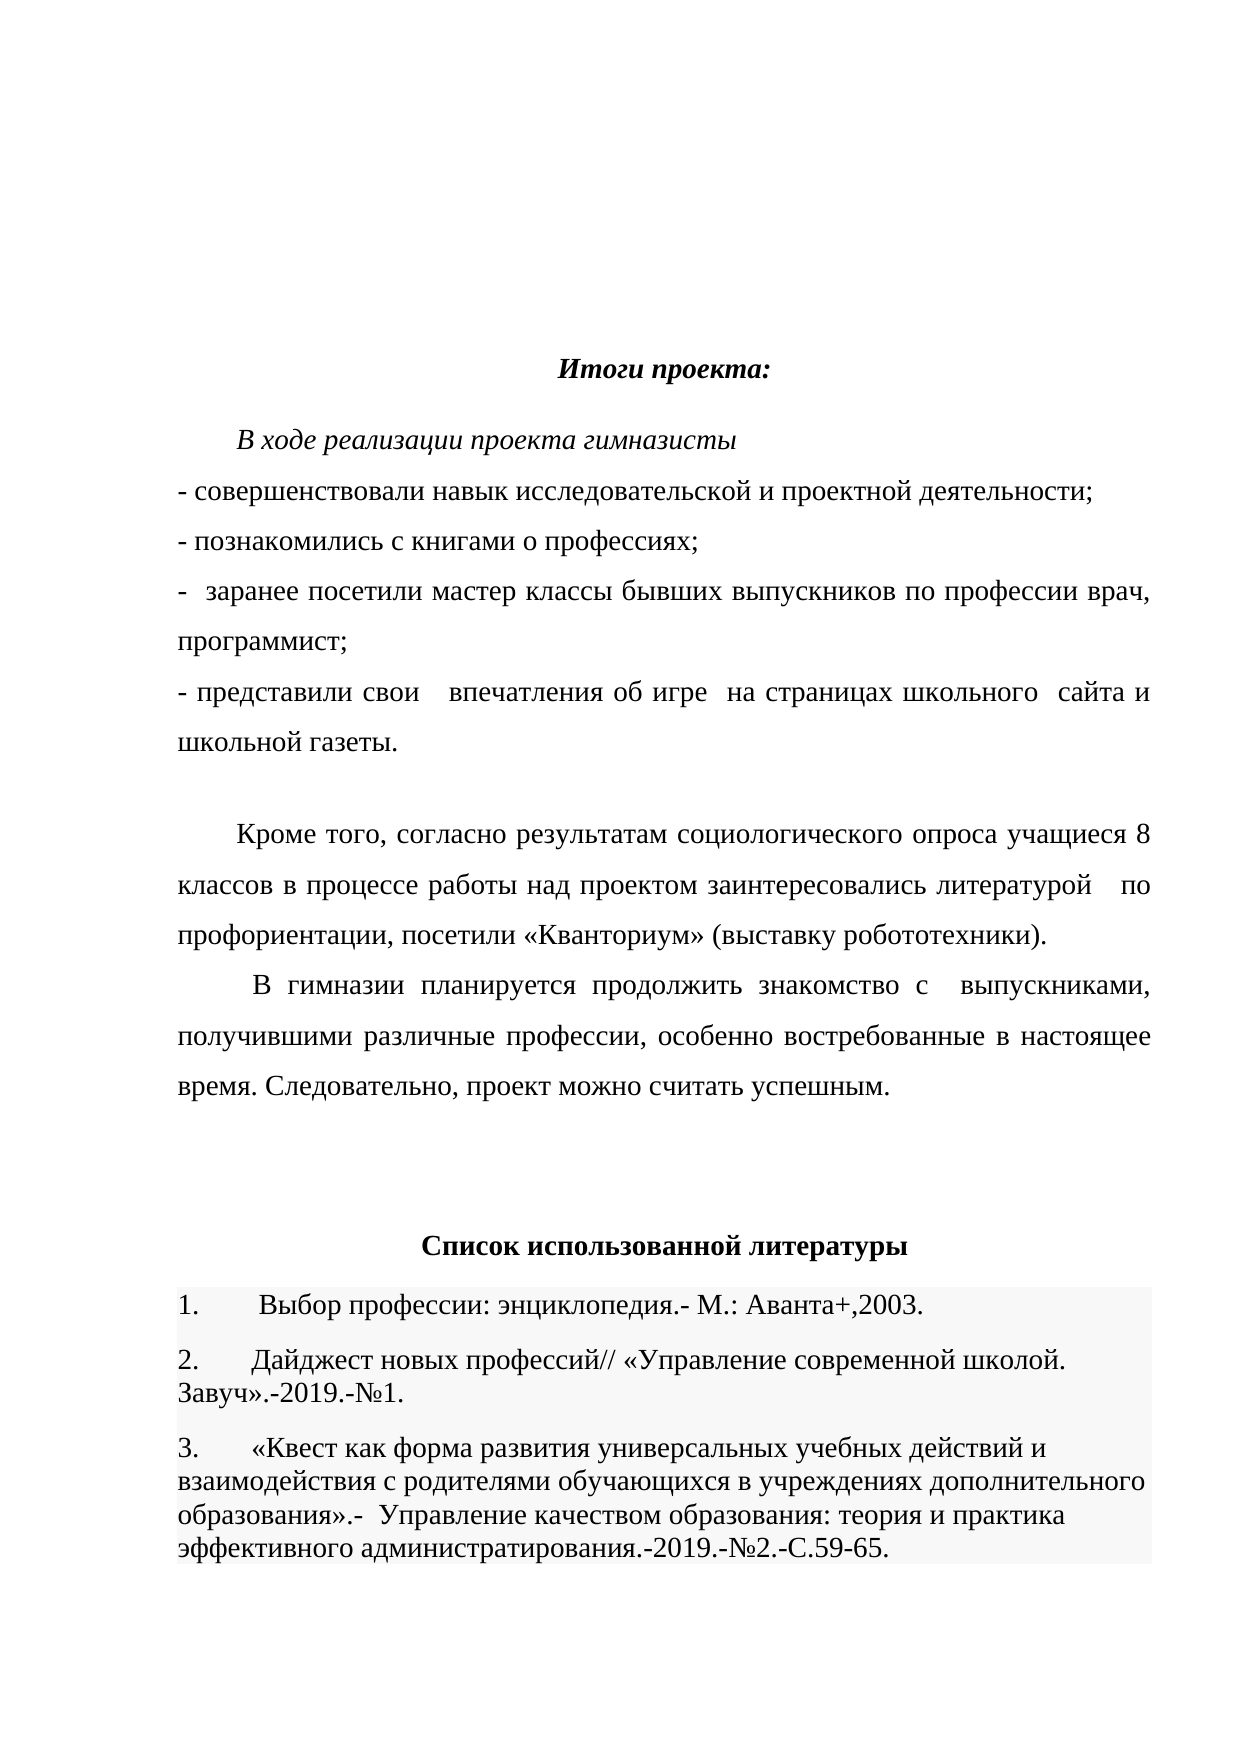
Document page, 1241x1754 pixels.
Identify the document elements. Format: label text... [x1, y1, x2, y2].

text - представили свои впечатления об игре на страницах школьного сайта и школьной газеты. [177, 674, 1152, 758]
text 3. «Квест как форма развития универсальных учебных действий и взаимодействия с родителями обучающихся в учреждениях дополнительного образования».- Управление качеством образования: теория и практика эффективного администратирования.-2019.-№2.-С.59-65. [177, 1430, 1152, 1564]
text 1. Выбор профессии: энциклопедия.- М.: Аванта+,2003. [177, 1287, 1152, 1321]
text В ходе реализации проекта гимназисты [177, 422, 1152, 456]
text В гимназии планируется продолжить знакомство с выпускниками, получившими различные профессии, особенно востребованные в настоящее время. Следовательно, проект можно считать успешным. [177, 967, 1152, 1102]
text - заранее посетили мастер классы бывших выпускников по профессии врач, программист; [177, 573, 1152, 657]
text - познакомились с книгами о профессиях; [177, 523, 1152, 556]
text Кроме того, согласно результатам социологического опроса учащиеся 8 классов в процессе работы над проектом заинтересовались литературой по профориентации, посетили «Кванториум» (выставку робототехники). [177, 816, 1152, 951]
text 2. Дайджест новых профессий// «Управление современной школой. Завуч».-2019.-№1. [177, 1342, 1152, 1409]
text Итоги проекта: [177, 351, 1152, 385]
text Список использованной литературы [177, 1228, 1152, 1262]
text - совершенствовали навык исследовательской и проектной деятельности; [177, 473, 1152, 506]
